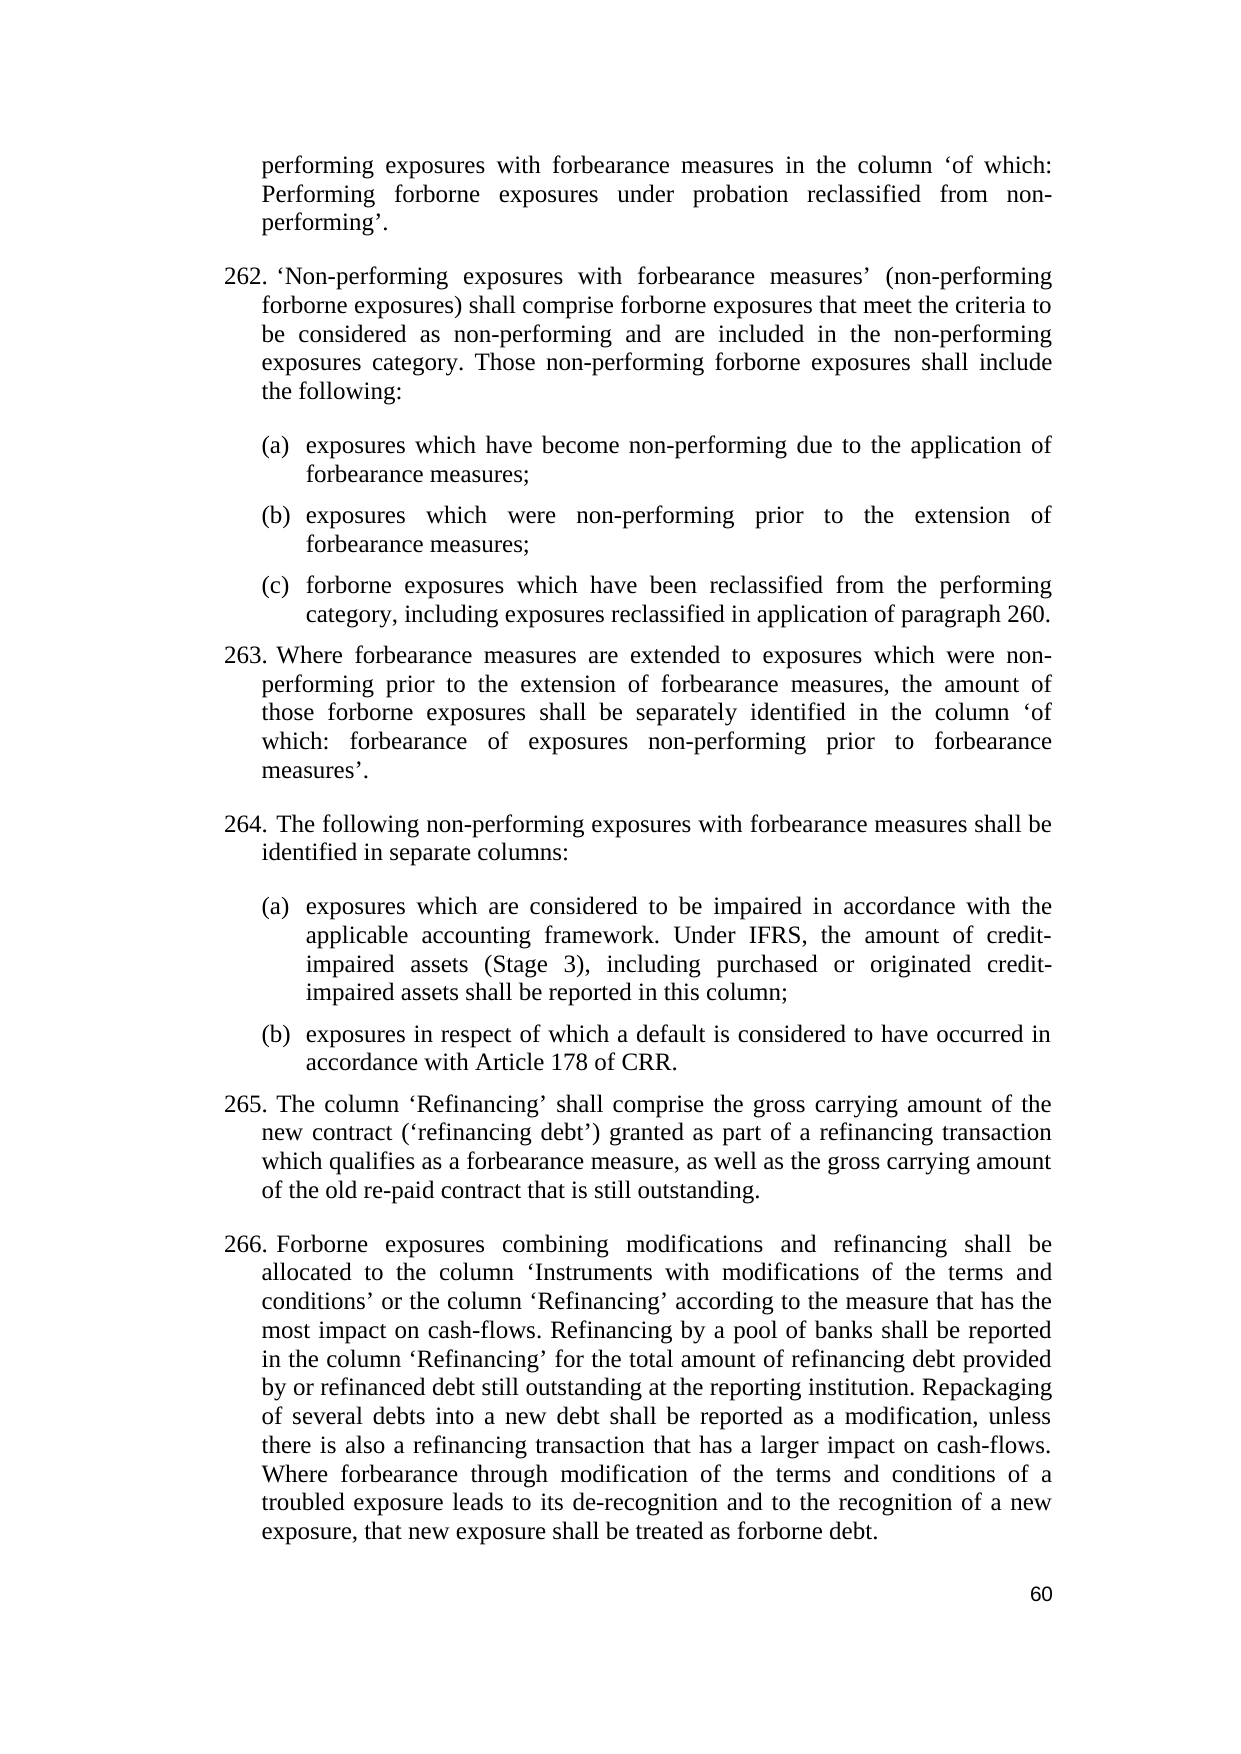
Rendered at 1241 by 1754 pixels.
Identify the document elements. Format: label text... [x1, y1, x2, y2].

text Forborne exposures combining modifications and refinancing shall be allocated to the column ‘Instruments with modifications of the terms and conditions’ or the column ‘Refinancing’ according to the measure that has the most impact on cash-flows. Refinancing by a pool of banks shall be reported in the column ‘Refinancing’ for the total amount of refinancing debt provided by or refinanced debt still outstanding at the reporting institution. Repackaging of several debts into a new debt shall be reported as a modification, unless there is also a refinancing transaction that has a larger impact on cash-flows. Where forbearance through modification of the terms and conditions of a troubled exposure leads to its de-recognition and to the recognition of a new exposure, that new exposure shall be treated as forborne debt. [224, 1229, 1053, 1545]
list forborne exposures which have been reclassified from the performing category, including exposures reclassified in application of paragraph 260. [261, 570, 1053, 627]
text The following non-performing exposures with forbearance measures shall be identified in separate columns: [224, 809, 1053, 866]
text Where forbearance measures are extended to exposures which were non-performing prior to the extension of forbearance measures, the amount of those forborne exposures shall be separately identified in the column ‘of which: forbearance of exposures non-performing prior to forbearance measures’. [224, 640, 1053, 784]
list exposures in respect of which a default is considered to have occurred in accordance with Article 178 of CRR. [261, 1019, 1053, 1076]
list exposures which have become non-performing due to the application of forbearance measures; [261, 430, 1053, 487]
list exposures which were non-performing prior to the extension of forbearance measures; [261, 500, 1053, 557]
text ‘Non-performing exposures with forbearance measures’ (non-performing forborne exposures) shall comprise forborne exposures that meet the criteria to be considered as non-performing and are included in the non-performing exposures category. Those non-performing forborne exposures shall include the following: [224, 261, 1053, 405]
text The column ‘Refinancing’ shall comprise the gross carrying amount of the new contract (‘refinancing debt’) granted as part of a refinancing transaction which qualifies as a forbearance measure, as well as the gross carrying amount of the old re-paid contract that is still outstanding. [224, 1089, 1053, 1204]
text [224, 150, 1053, 236]
list exposures which are considered to be impaired in accordance with the applicable accounting framework. Under IFRS, the amount of credit-impaired assets (Stage 3), including purchased or originated credit-impaired assets shall be reported in this column; [261, 891, 1053, 1006]
